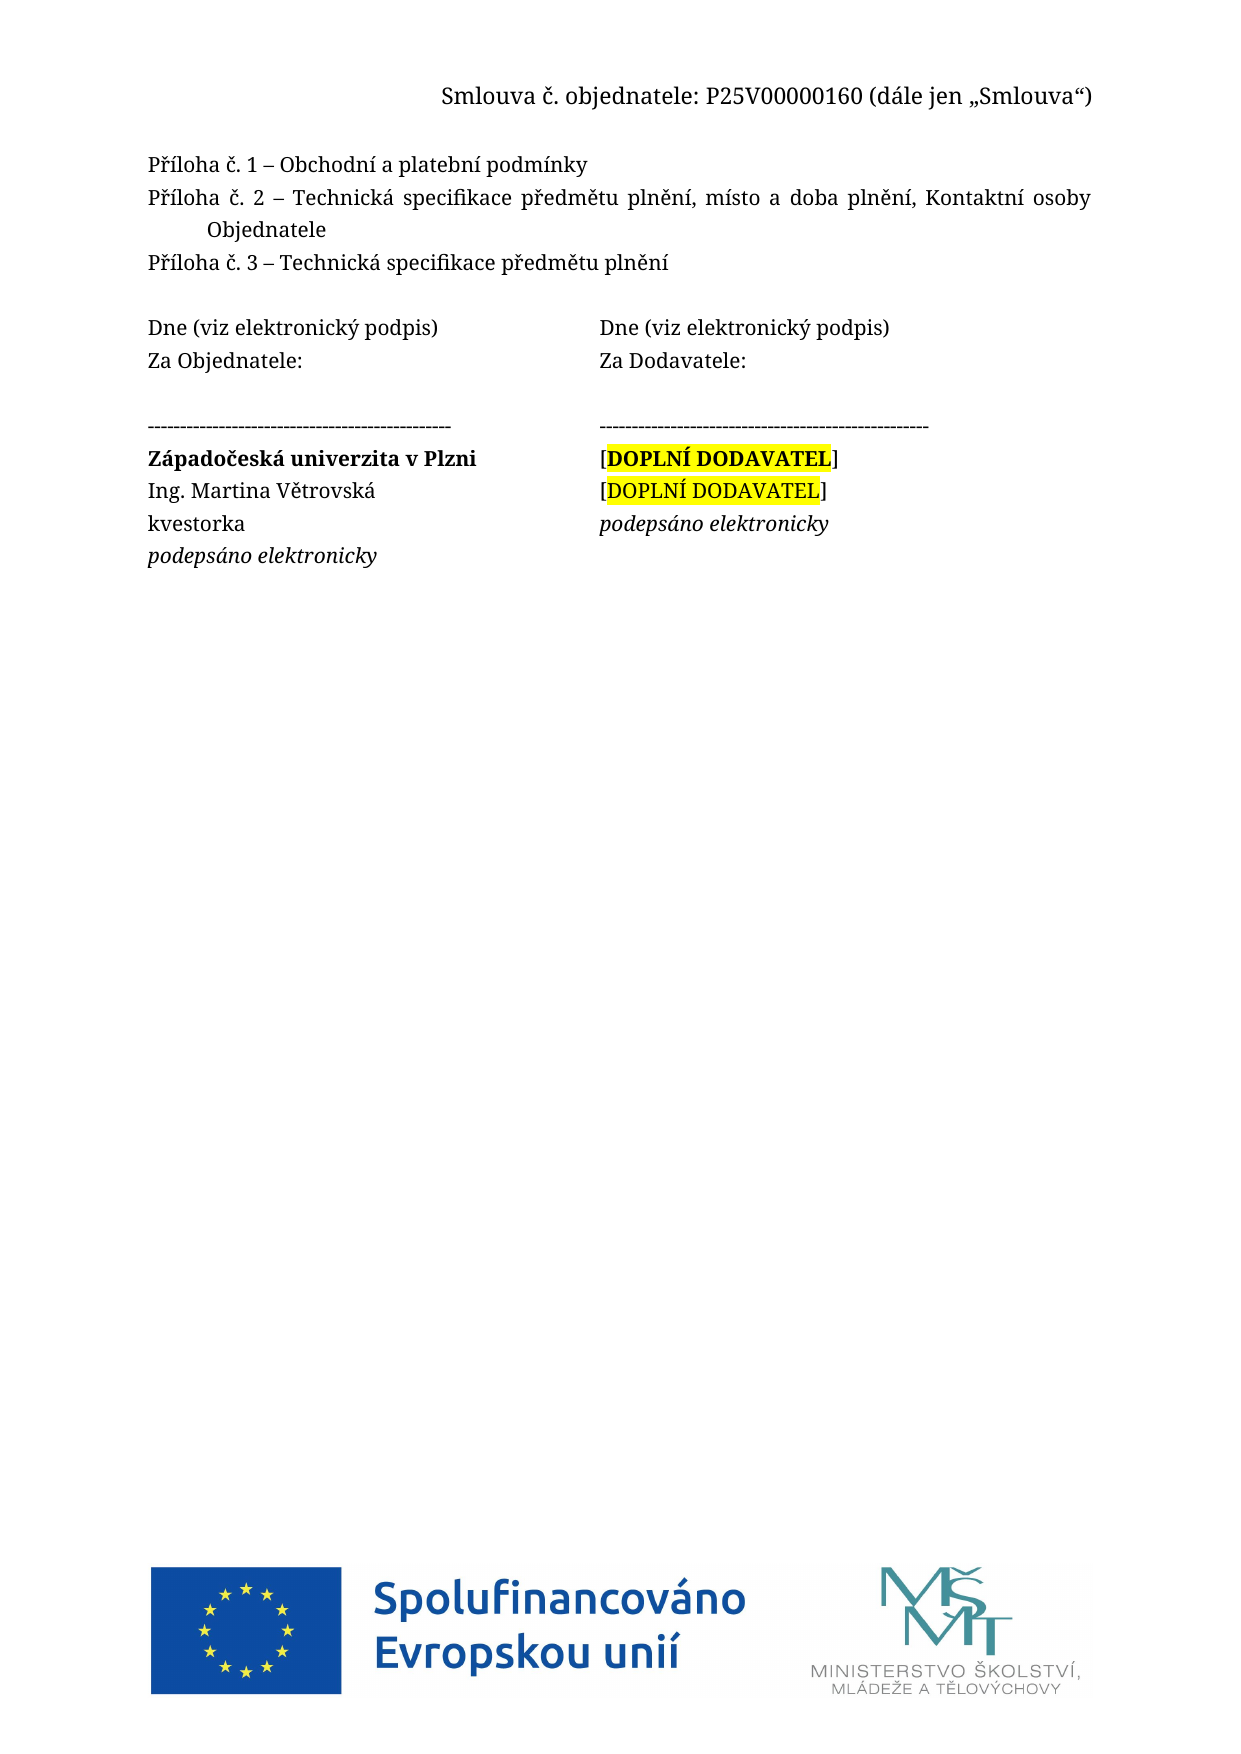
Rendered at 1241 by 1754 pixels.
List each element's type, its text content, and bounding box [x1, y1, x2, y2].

table_header Dne (viz elektronický podpis) Za Objednatele: ----------------------------------------------- Západočeská univerzita v Plzni Ing. Martina Větrovská kvestorka podepsáno elektronicky [136, 313, 588, 574]
picture [147, 1563, 1093, 1698]
table_header Dne (viz elektronický podpis) Za Dodavatele: --------------------------------------------------- [DOPLNÍ DODAVATEL] [DOPLNÍ DODAVATEL] podepsáno elektronicky [588, 313, 1040, 574]
text Příloha č. 1 – Obchodní a platební podmínky [148, 150, 1093, 179]
text Příloha č. 2 – Technická specifikace předmětu plnění, místo a doba plnění, Kontaktní osoby Objednatele [148, 183, 1093, 244]
text Příloha č. 3 – Technická specifikace předmětu plnění [148, 248, 1093, 276]
